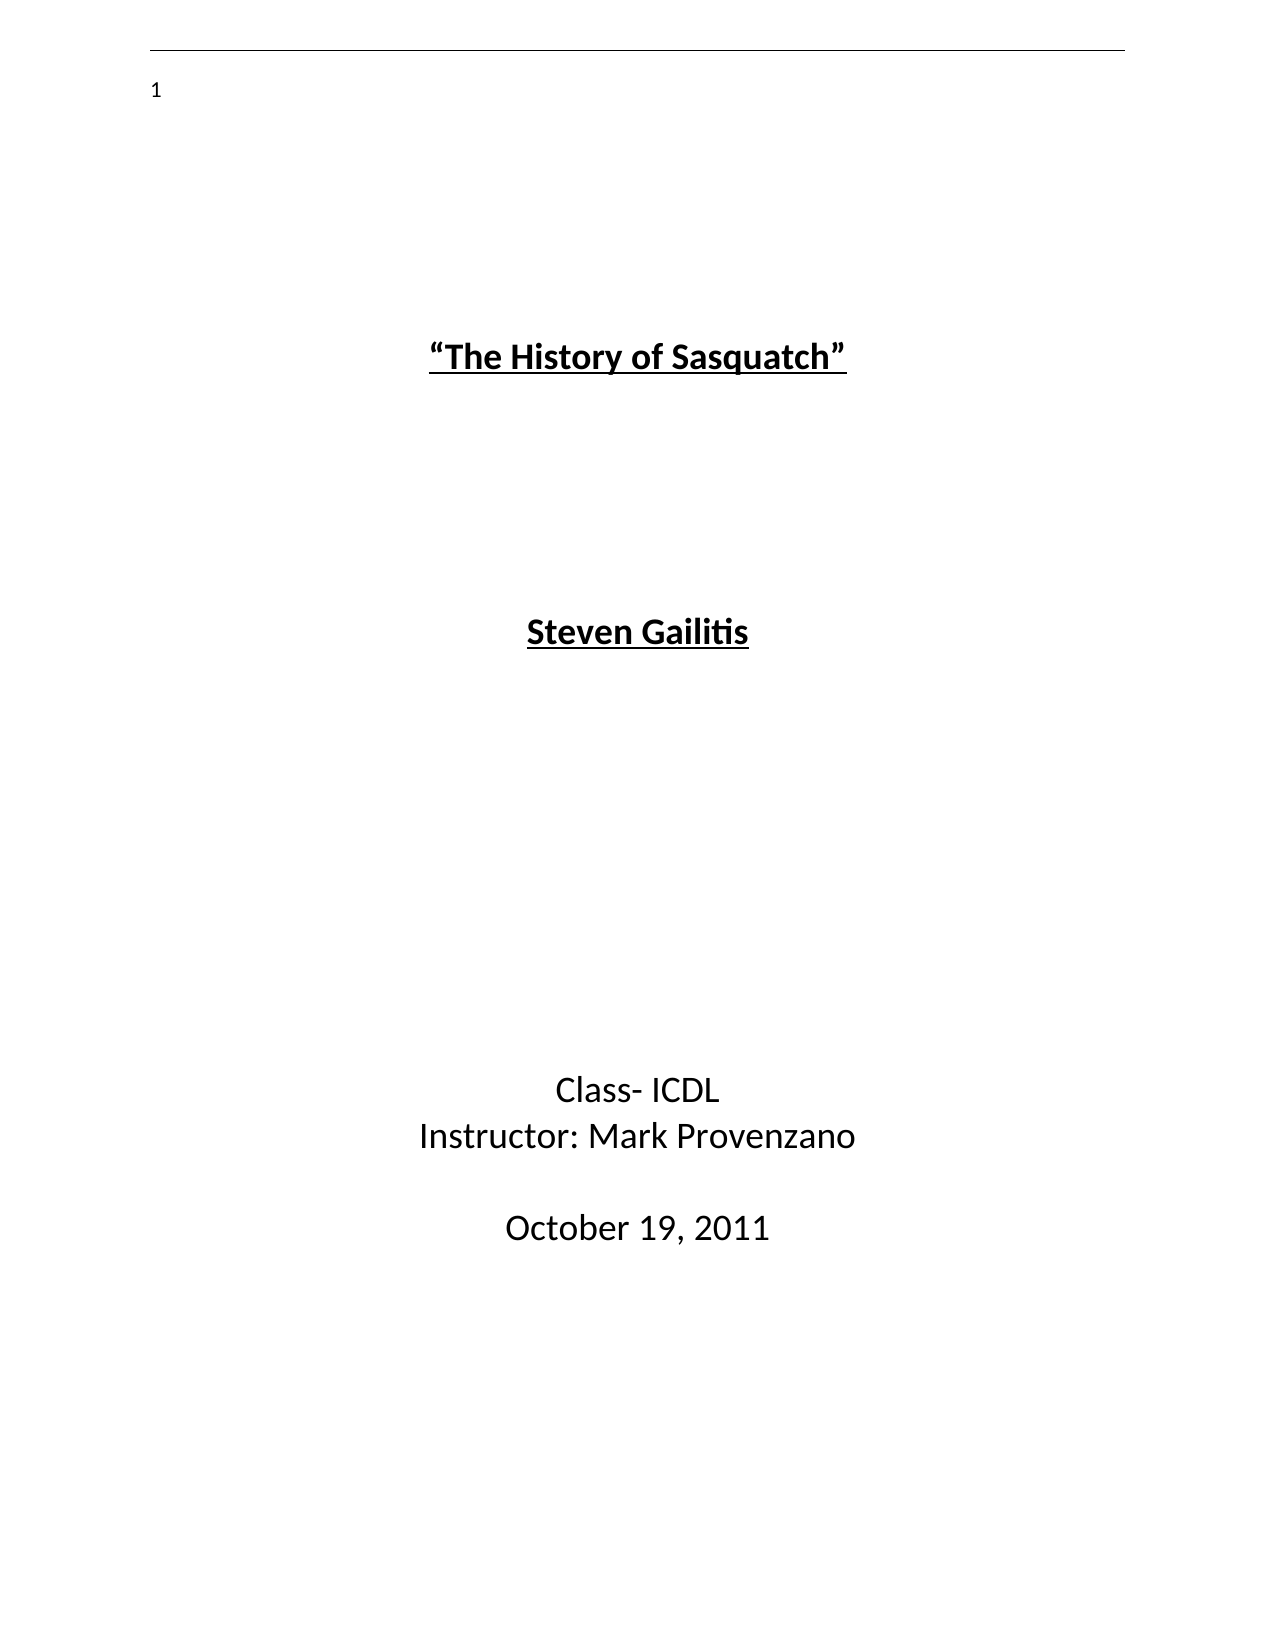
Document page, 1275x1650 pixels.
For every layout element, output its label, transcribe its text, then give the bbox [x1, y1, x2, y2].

text “The History of Sasquatch” [150, 333, 1125, 379]
text Instructor: Mark Provenzano [150, 1112, 1125, 1158]
text Steven Gailitis [150, 608, 1125, 654]
text October 19, 2011 [150, 1204, 1125, 1250]
text Class- ICDL [150, 1066, 1125, 1112]
